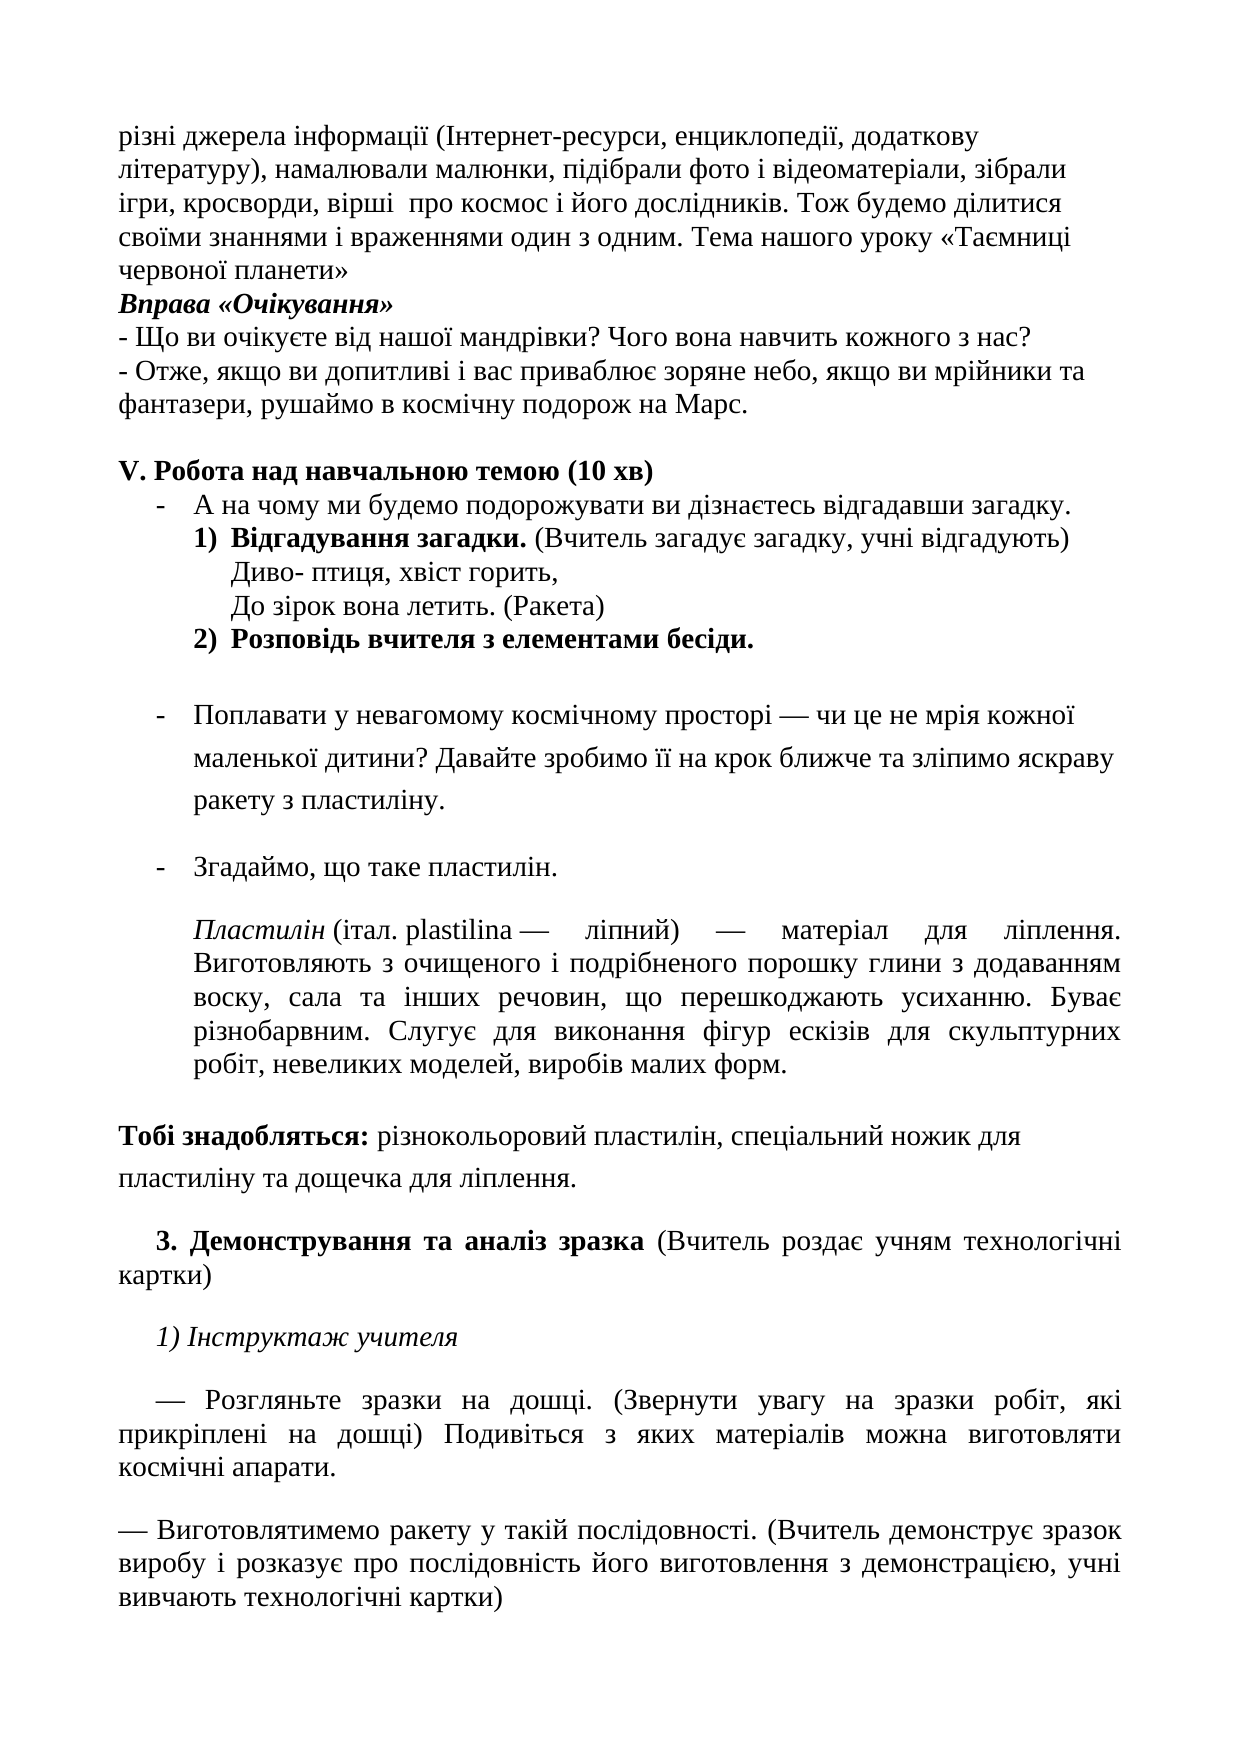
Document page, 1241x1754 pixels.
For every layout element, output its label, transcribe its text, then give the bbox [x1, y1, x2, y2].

text Вправа «Очікування» [118, 286, 1122, 319]
text 1) Інструктаж учителя [118, 1319, 1122, 1353]
list Згадаймо, що таке пластилін. [156, 849, 1122, 883]
text Тобі знадобляться: різнокольоровий пластилін, спеціальний ножик для пластиліну та дощечка для ліплення. [118, 1109, 1122, 1194]
text Диво- птиця, хвіст горить, [231, 554, 1122, 588]
list Відгадування загадки. (Вчитель загадує загадку, учні відгадують) [193, 521, 1122, 554]
text Пластилін (італ. plastilina — ліпний) — матеріал для ліплення. Виготовляють з очищеного і подрібненого порошку глини з додаванням воску, сала та інших речовин, що перешкоджають усиханню. Буває різнобарвним. Слугує для виконання фігур ескізів для скульптурних робіт, невеликих моделей, виробів малих форм. [193, 912, 1122, 1080]
list Поплавати у невагомому космічному просторі — чи це не мрія кожної маленької дитини? Давайте зробимо її на крок ближче та зліпимо яскраву ракету з пластиліну. [156, 688, 1122, 816]
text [118, 118, 1122, 286]
text До зірок вона летить. (Ракета) [231, 588, 1122, 621]
text — Розгляньте зразки на дошці. (Звернути увагу на зразки робіт, які прикріплені на дошці) Подивіться з яких матеріалів можна виготовляти космічні апарати. [118, 1382, 1122, 1483]
text 3. Демонстрування та аналіз зразка (Вчитель роздає учням технологічні картки) [118, 1223, 1122, 1290]
text V. Робота над навчальною темою (10 хв) [118, 453, 1122, 487]
text — Виготовлятимемо ракету у такій послідовності. (Вчитель демонструє зразок виробу і розказує про послідовність його виготовлення з демонстрацією, учні вивчають технологічні картки) [118, 1512, 1122, 1613]
list Розповідь вчителя з елементами бесіди. [193, 621, 1122, 655]
text - Отже, якщо ви допитливі і вас приваблює зоряне небо, якщо ви мрійники та фантазери, рушаймо в космічну подорож на Марс. [118, 353, 1122, 420]
text - Що ви очікуєте від нашої мандрівки? Чого вона навчить кожного з нас? [118, 319, 1122, 353]
list А на чому ми будемо подорожувати ви дізнаєтесь відгадавши загадку. [156, 487, 1122, 521]
